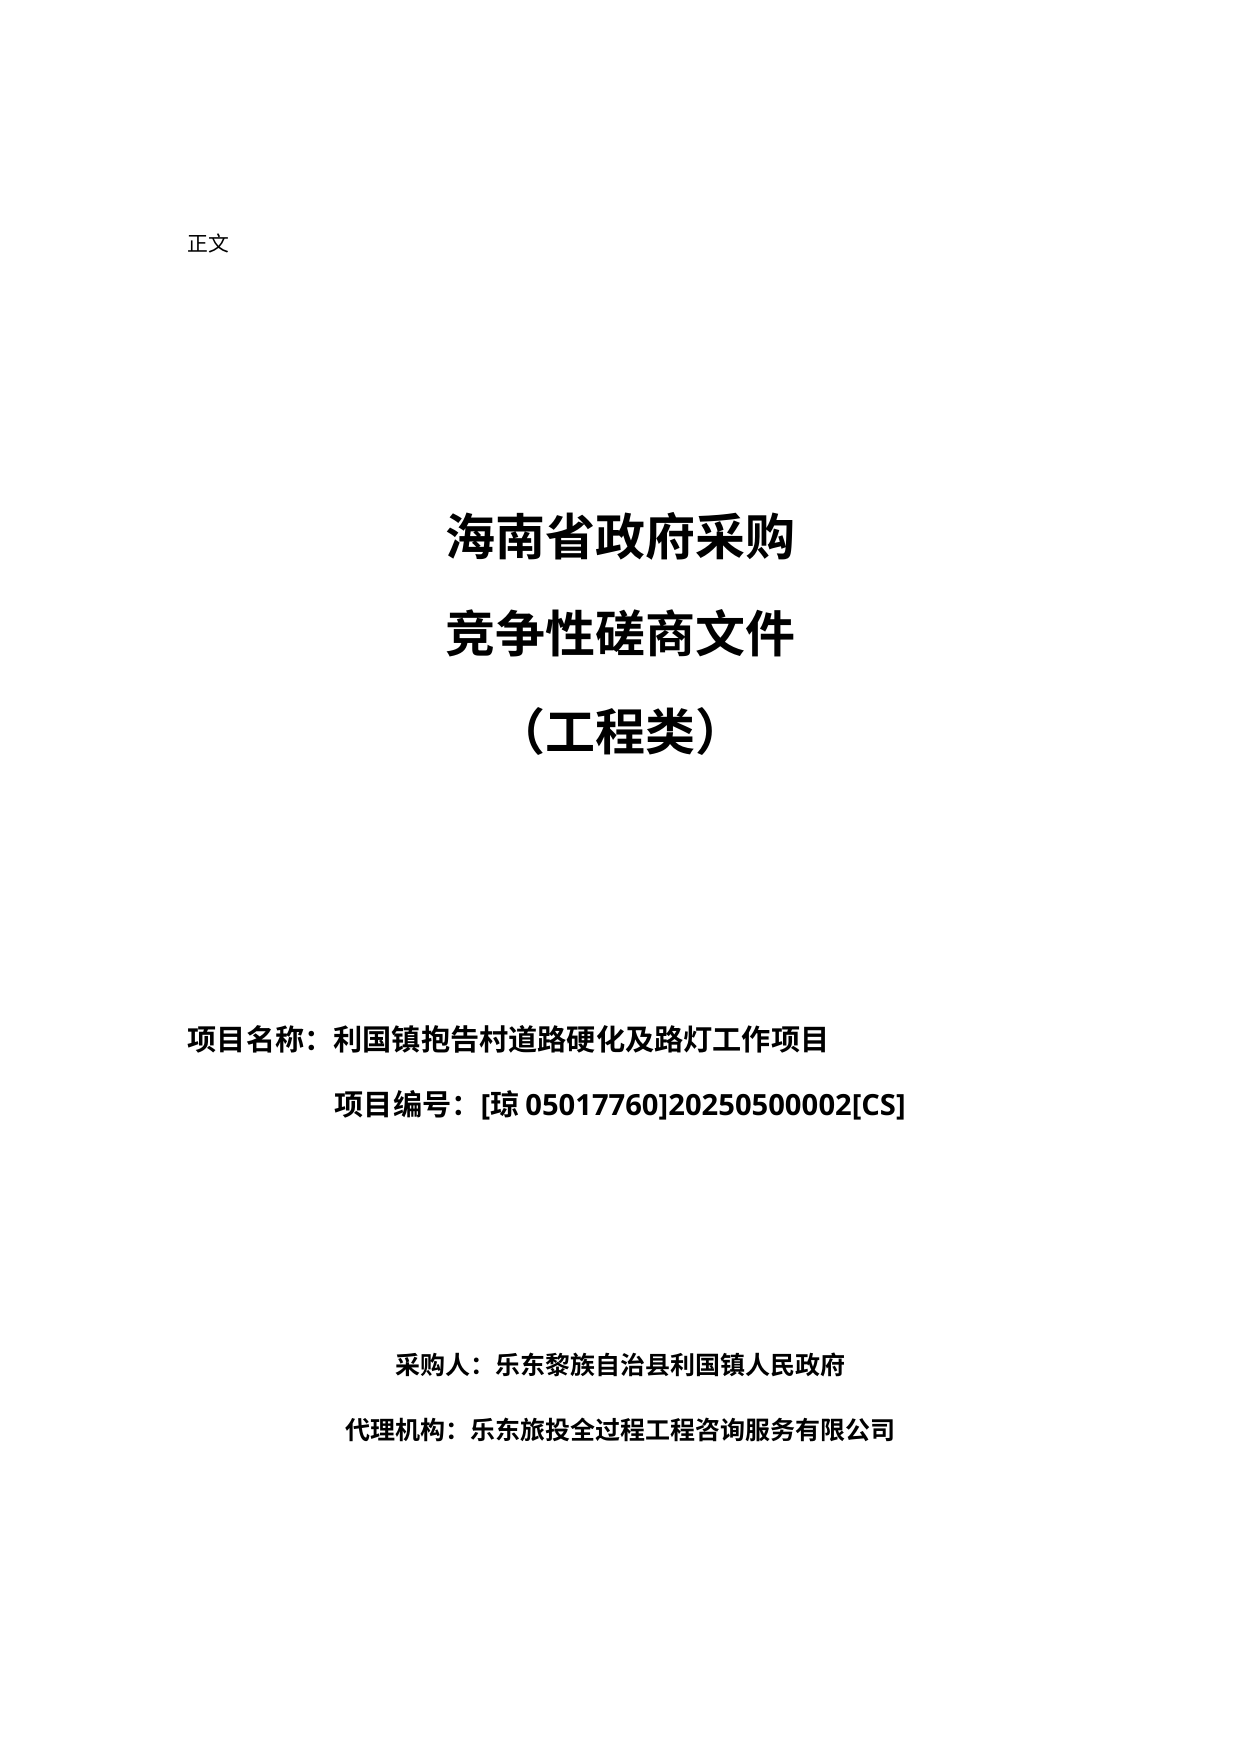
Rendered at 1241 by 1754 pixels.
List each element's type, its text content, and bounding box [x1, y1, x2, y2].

text 采购人：乐东黎族自治县利国镇人民政府 [187, 1332, 1053, 1397]
text 项目编号：[琼05017760]20250500002[CS] [187, 1072, 1053, 1137]
text 竞争性磋商文件 [187, 584, 1053, 682]
text 项目名称：利国镇抱告村道路硬化及路灯工作项目 [187, 1007, 1053, 1072]
text （工程类） [187, 682, 1053, 779]
text 正文 [187, 227, 1053, 259]
text 海南省政府采购 [187, 487, 1053, 584]
text 代理机构：乐东旅投全过程工程咨询服务有限公司 [187, 1397, 1053, 1462]
